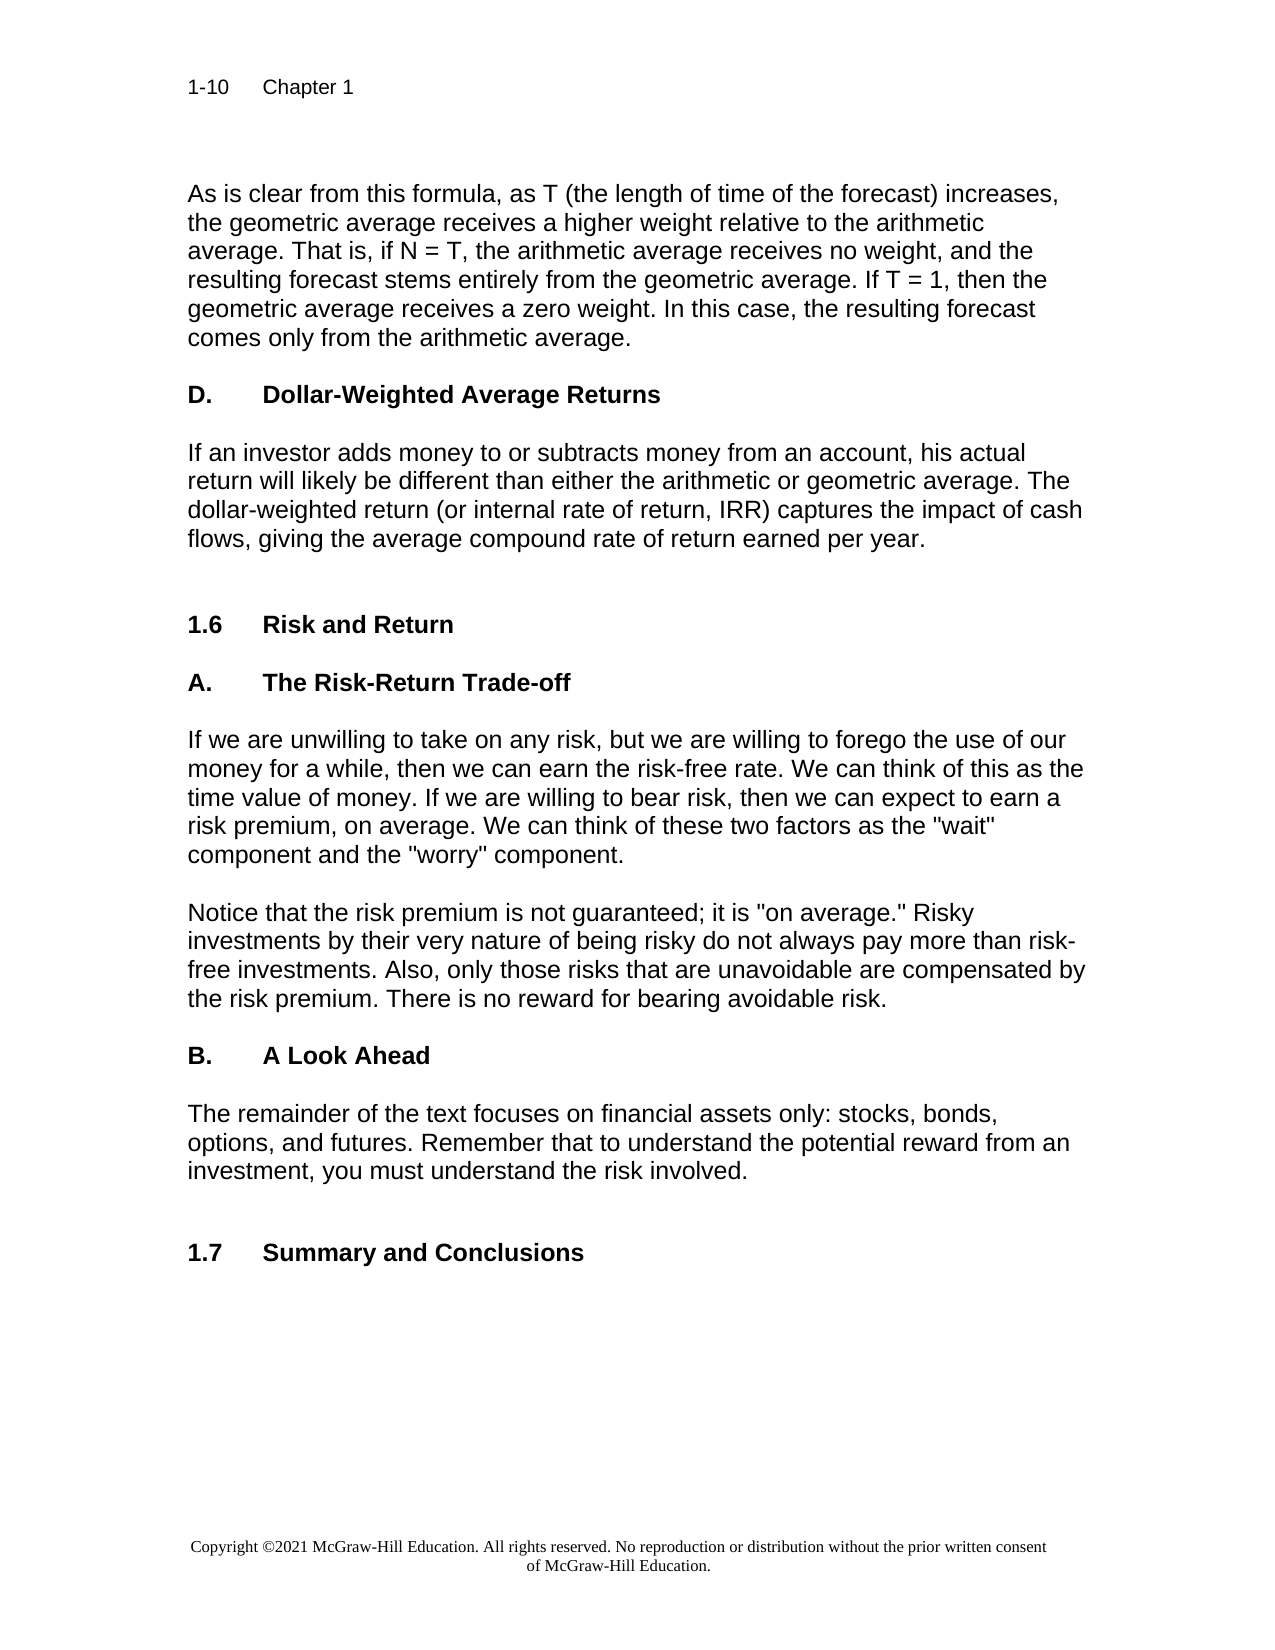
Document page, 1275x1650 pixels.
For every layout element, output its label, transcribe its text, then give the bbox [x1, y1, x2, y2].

list The Risk-Return Trade-off [187, 667, 1087, 696]
text If we are unwilling to take on any risk, but we are willing to forego the use of our money for a while, then we can earn the risk-free rate. We can think of this as the time value of money. If we are willing to bear risk, then we can expect to earn a risk premium, on average. We can think of these two factors as the "wait" component and the "worry" component. [187, 725, 1087, 869]
text Notice that the risk premium is not guaranteed; it is "on average." Risky investments by their very nature of being risky do not always pay more than risk-free investments. Also, only those risks that are unavoidable are compensated by the risk premium. There is no reward for bearing avoidable risk. [187, 897, 1087, 1012]
text The remainder of the text focuses on financial assets only: stocks, bonds, options, and futures. Remember that to understand the potential reward from an investment, you must understand the risk involved. [187, 1099, 1087, 1185]
list Summary and Conclusions [187, 1238, 1087, 1266]
text As is clear from this formula, as T (the length of time of the forecast) increases, the geometric average receives a higher weight relative to the arithmetic average. That is, if N = T, the arithmetic average receives no weight, and the resulting forecast stems entirely from the geometric average. If T = 1, then the geometric average receives a zero weight. In this case, the resulting forecast comes only from the arithmetic average. [187, 179, 1087, 351]
list Dollar-Weighted Average Returns [187, 380, 1087, 409]
list Risk and Return [187, 610, 1087, 639]
text If an investor adds money to or subtracts money from an account, his actual return will likely be different than either the arithmetic or geometric average. The dollar-weighted return (or internal rate of return, IRR) captures the impact of cash flows, giving the average compound rate of return earned per year. [187, 437, 1087, 552]
list A Look Ahead [187, 1041, 1087, 1070]
